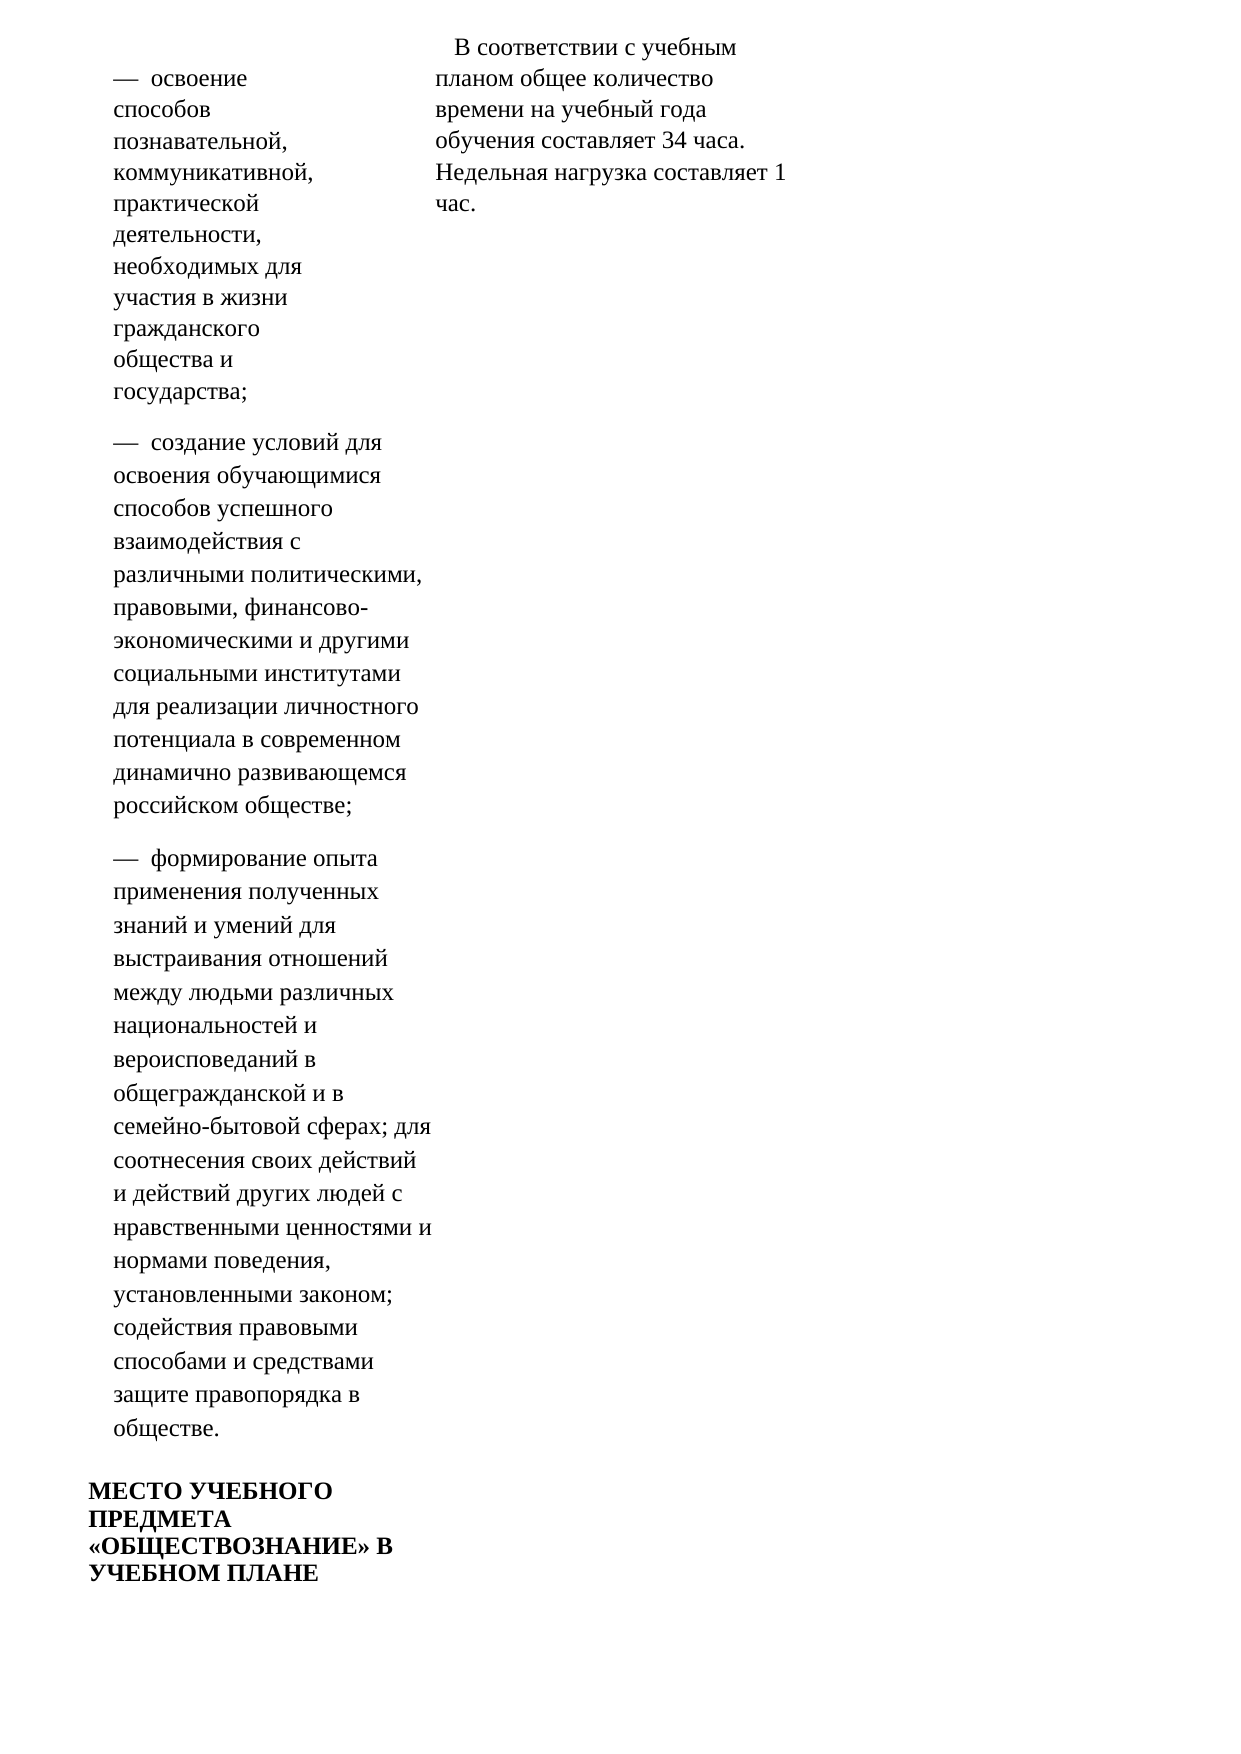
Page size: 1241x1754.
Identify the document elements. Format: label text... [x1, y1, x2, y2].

text — создание условий для освоения обучающимися способов успешного взаимодействия с различными политическими, правовыми, финансово-экономическими и другими социальными институтами для реализации личностного потенциала в современном динамично развивающемся российском обществе; [113, 427, 435, 819]
text МЕСТО УЧЕБНОГО ПРЕДМЕТА «ОБЩЕСТВОЗНАНИЕ» В УЧЕБНОМ ПЛАНЕ [88, 1478, 435, 1587]
text В соответствии с учебным планом общее количество времени на учебный года обучения составляет 34 часа. Недельная нагрузка составляет 1 час. [435, 32, 804, 217]
text — формирование опыта применения полученных знаний и умений для выстраивания отношений между людьми различных национальностей и вероисповеданий в общегражданской и в семейно-бытовой сферах; для соотнесения своих действий и действий других людей с нравственными ценностями и нормами поведения, установленными законом; содействия правовыми способами и средствами защите правопорядка в обществе. [113, 843, 435, 1442]
text — освоение способов познавательной, коммуникативной, практической деятельности, необходимых для участия в жизни гражданского общества и государства; [113, 63, 330, 404]
